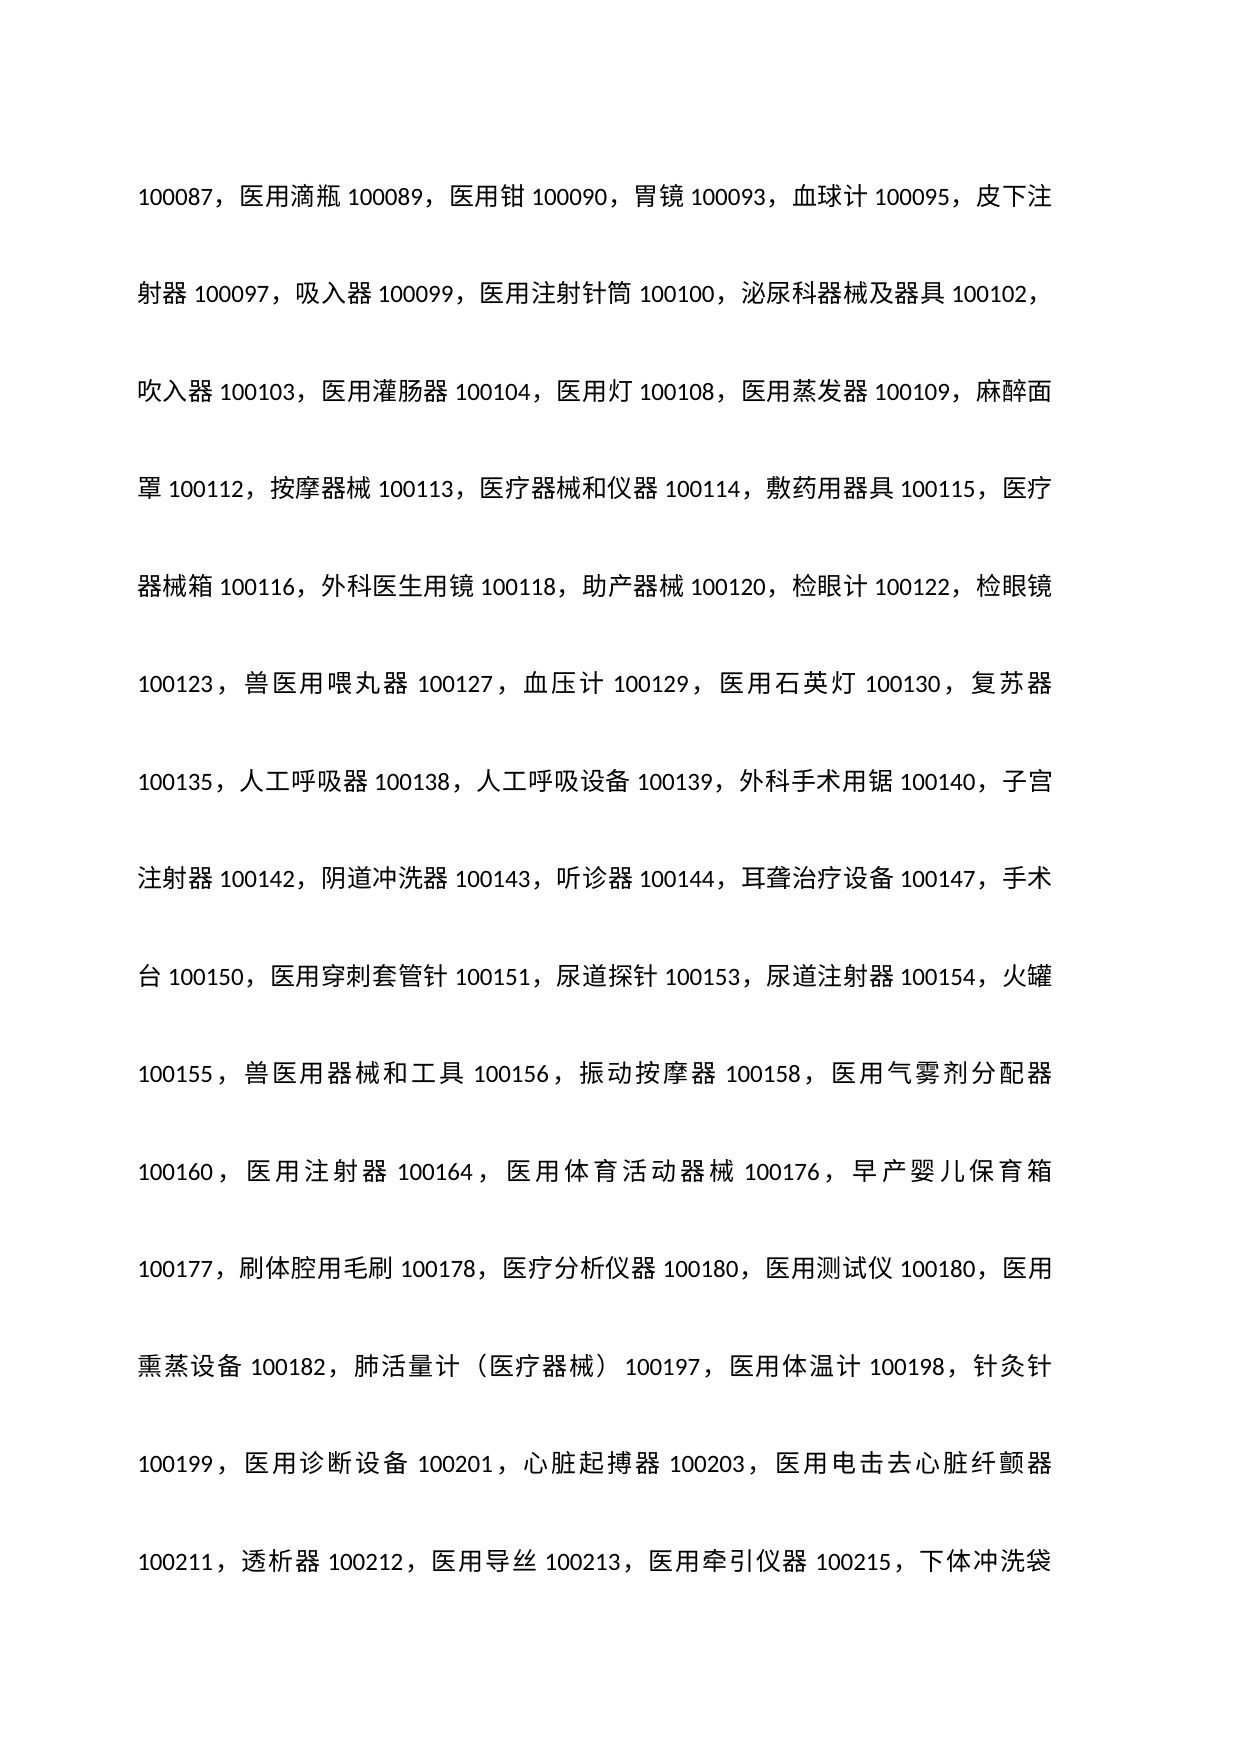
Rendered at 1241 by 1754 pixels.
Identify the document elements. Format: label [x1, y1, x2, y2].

text [137, 162, 1053, 1592]
